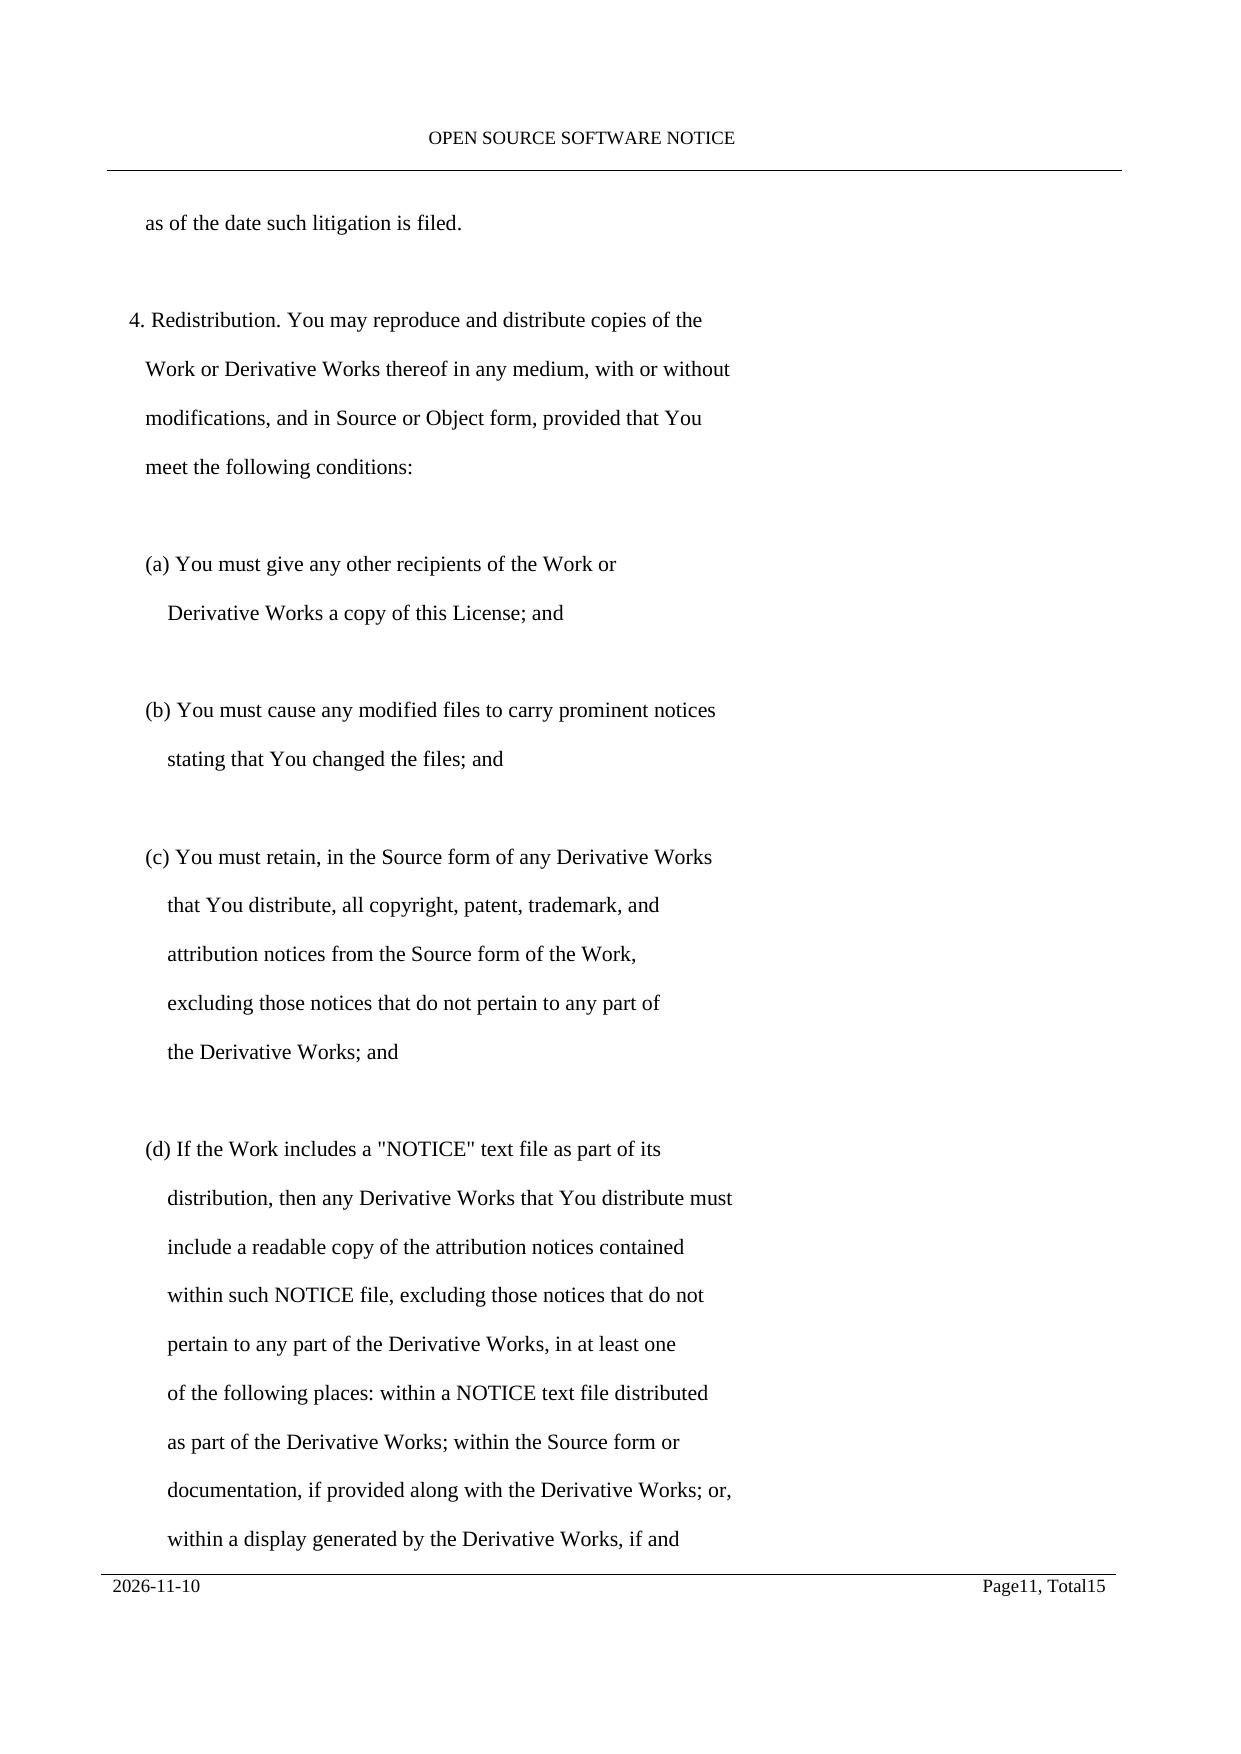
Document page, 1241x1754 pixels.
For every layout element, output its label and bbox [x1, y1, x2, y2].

text [112, 206, 1128, 1555]
